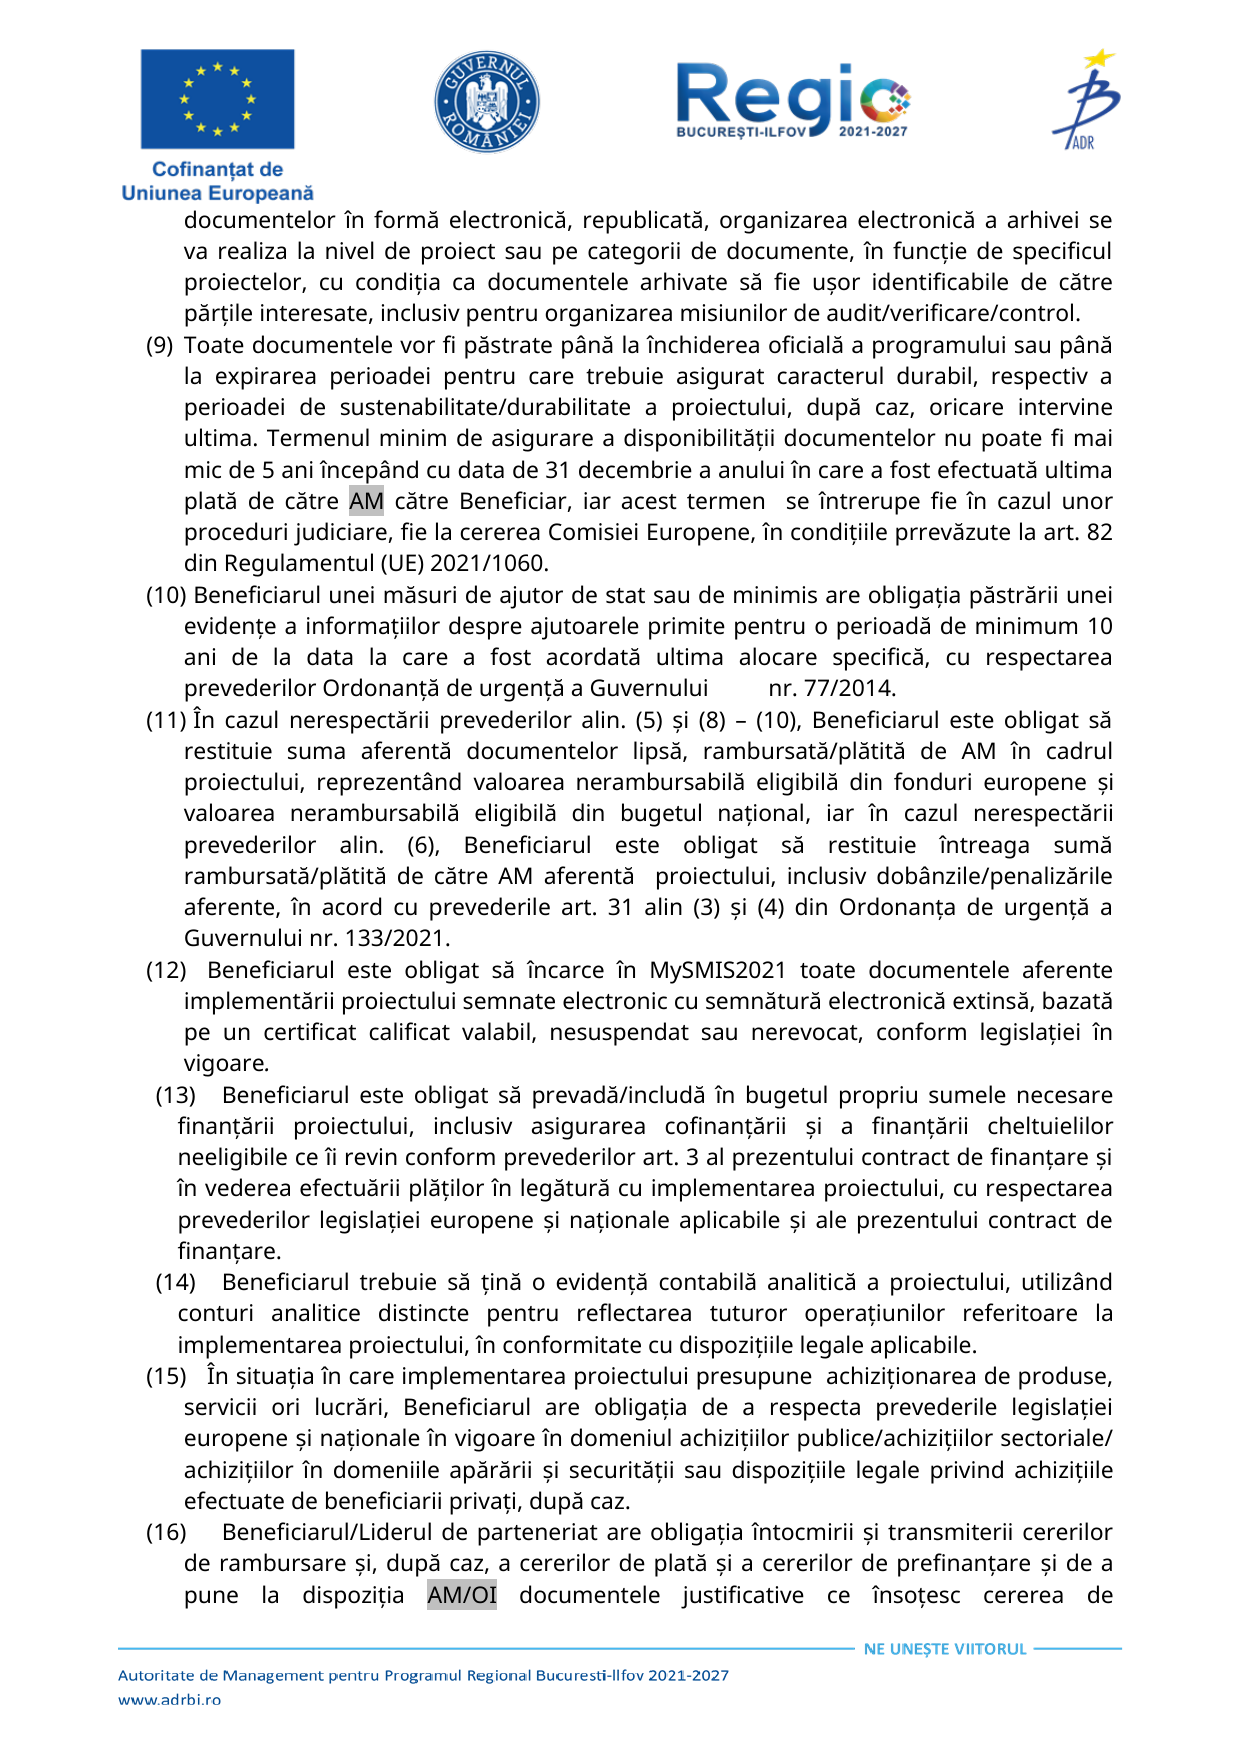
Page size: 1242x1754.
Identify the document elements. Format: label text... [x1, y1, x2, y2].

list Beneficiarul trebuie să țină o evidență contabilă analitică a proiectului, utilizând conturi analitice distincte pentru reflectarea tuturor operațiunilor referitoare la implementarea proiectului, în conformitate cu dispozițiile legale aplicabile. [156, 1266, 1114, 1360]
picture [118, 48, 1123, 204]
list Toate documentele vor fi păstrate până la închiderea oficială a programului sau până la expirarea perioadei pentru care trebuie asigurat caracterul durabil, respectiv a perioadei de sustenabilitate/durabilitate a proiectului, după caz, oricare intervine ultima. Termenul minim de asigurare a disponibilității documentelor nu poate fi mai mic de 5 ani începând cu data de 31 decembrie a anului în care a fost efectuată ultima plată de către AM către Beneficiar, iar acest termen se întrerupe fie în cazul unor proceduri judiciare, fie la cererea Comisiei Europene, în condițiile prrevăzute la art. 82 din Regulamentul (UE) 2021/1060. [146, 329, 1114, 579]
picture [118, 1643, 1123, 1705]
list Beneficiarul unei măsuri de ajutor de stat sau de minimis are obligația păstrării unei evidențe a informațiilor despre ajutoarele primite pentru o perioadă de minimum 10 ani de la data la care a fost acordată ultima alocare specifică, cu respectarea prevederilor Ordonanță de urgență a Guvernului nr. 77/2014. [146, 579, 1114, 704]
list În situația în care implementarea proiectului presupune achiziționarea de produse, servicii ori lucrări, Beneficiarul are obligația de a respecta prevederile legislației europene și naționale în vigoare în domeniul achizițiilor publice/achizițiilor sectoriale/ achizițiilor în domeniile apărării şi securităţii sau dispozițiile legale privind achizițiile efectuate de beneficiarii privați, după caz. [146, 1360, 1114, 1516]
list Beneficiarul este obligat să prevadă/includă în bugetul propriu sumele necesare finanțării proiectului, inclusiv asigurarea cofinanțării şi a finanțării cheltuielilor neeligibile ce îi revin conform prevederilor art. 3 al prezentului contract de finanțare și în vederea efectuării plăților în legătură cu implementarea proiectului, cu respectarea prevederilor legislației europene și naționale aplicabile și ale prezentului contract de finanțare. [156, 1079, 1114, 1266]
list În cazul nerespectării prevederilor alin. (5) și (8) – (10), Beneficiarul este obligat să restituie suma aferentă documentelor lipsă, rambursată/plătită de AM în cadrul proiectului, reprezentând valoarea nerambursabilă eligibilă din fonduri europene și valoarea nerambursabilă eligibilă din bugetul național, iar în cazul nerespectării prevederilor alin. (6), Beneficiarul este obligat să restituie întreaga sumă rambursată/plătită de către AM aferentă proiectului, inclusiv dobânzile/penalizările aferente, în acord cu prevederile art. 31 alin (3) și (4) din Ordonanța de urgență a Guvernului nr. 133/2021. [146, 704, 1114, 954]
list Beneficiarul este obligat să încarce în MySMIS2021 toate documentele aferente implementării proiectului semnate electronic cu semnătură electronică extinsă, bazată pe un certificat calificat valabil, nesuspendat sau nerevocat, conform legislației în vigoare. [146, 954, 1114, 1079]
